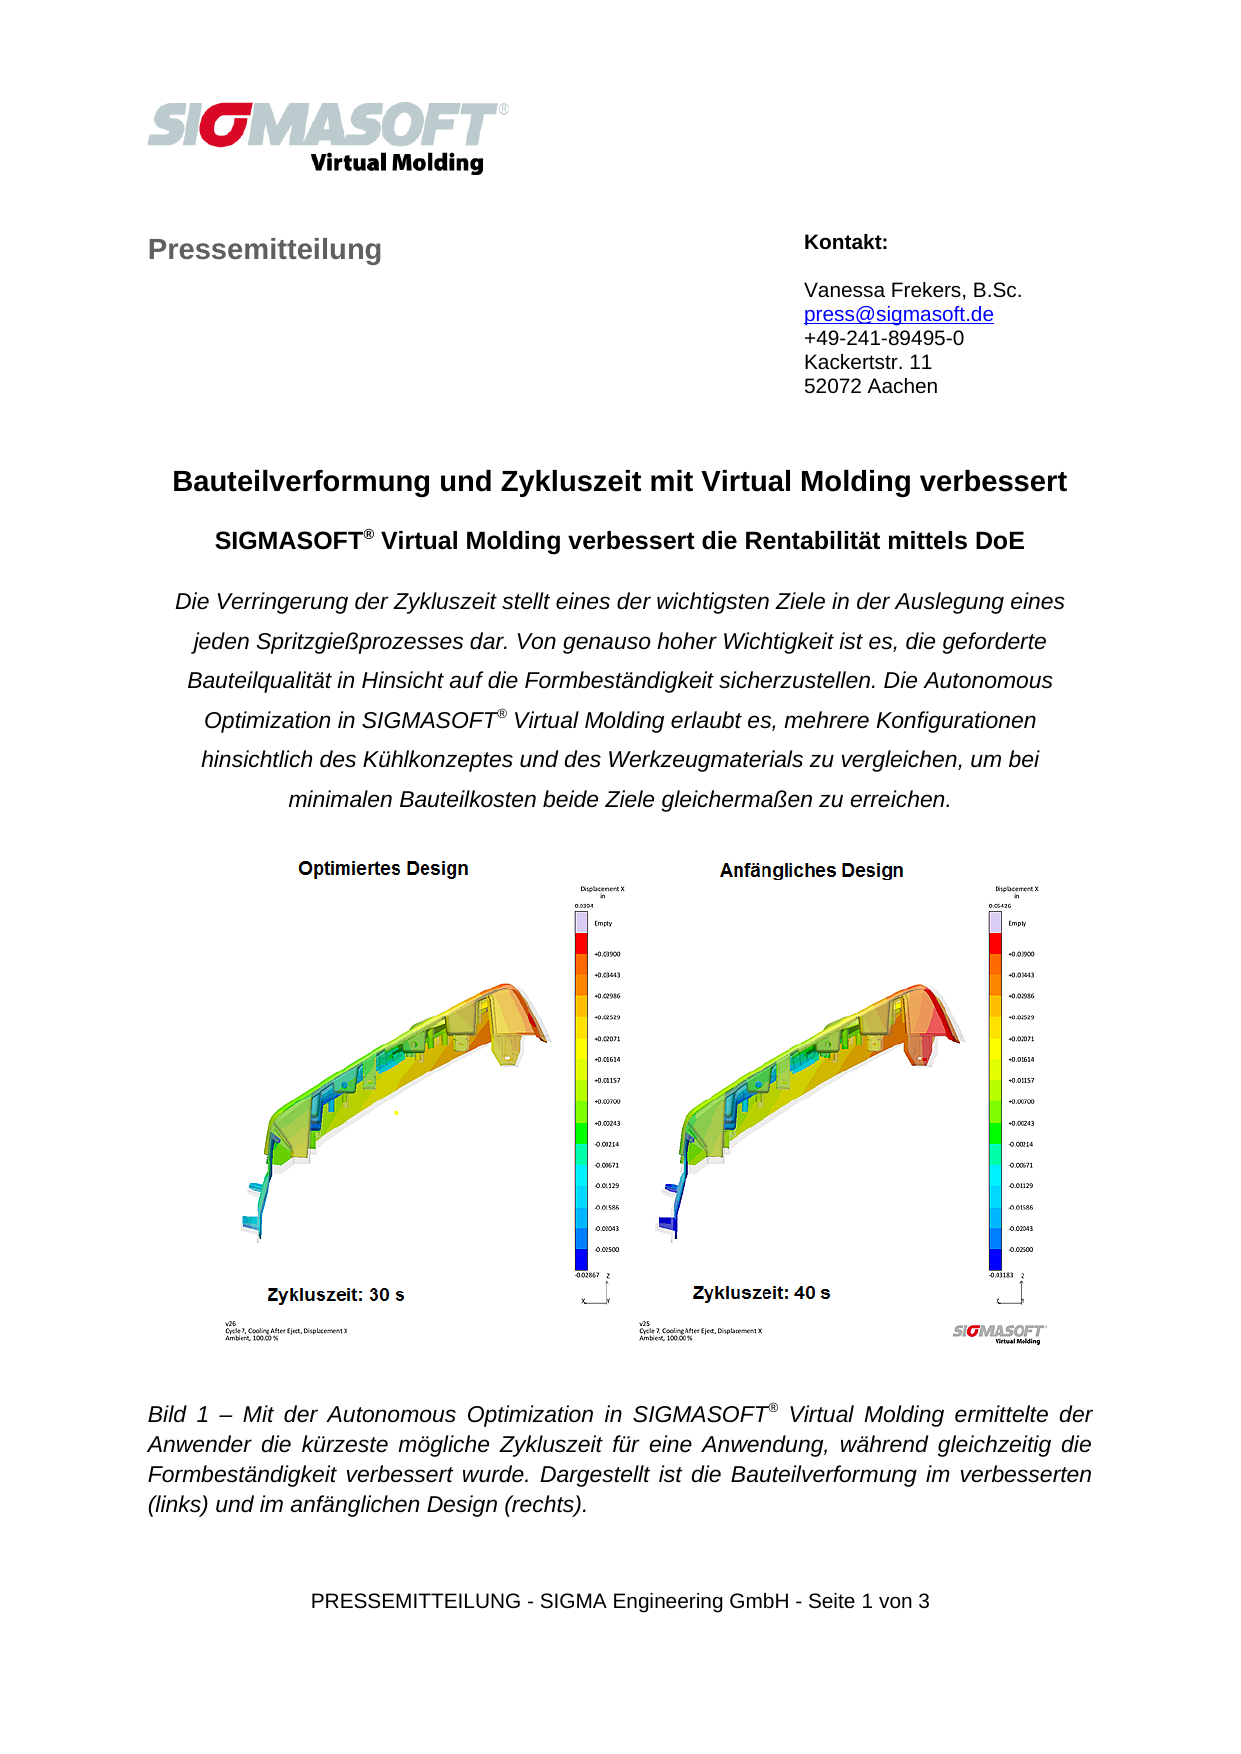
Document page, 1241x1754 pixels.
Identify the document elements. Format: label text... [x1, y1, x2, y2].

text Kontakt: [804, 230, 1099, 254]
text Pressemitteilung [148, 232, 804, 265]
text Bauteilverformung und Zykluszeit mit Virtual Molding verbessert [148, 463, 1093, 497]
picture [147, 102, 509, 175]
text Bild 1 – Mit der Autonomous Optimization in SIGMASOFT® Virtual Molding ermittelte der Anwender die kürzeste mögliche Zykluszeit für eine Anwendung, während gleichzeitig die Formbeständigkeit verbessert wurde. Dargestellt ist die Bauteilverformung im verbesserten (links) und im anfänglichen Design (rechts). [148, 1401, 1093, 1517]
picture [190, 825, 1050, 1375]
text SIGMASOFT® Virtual Molding verbessert die Rentabilität mittels DoE [148, 526, 1093, 554]
text +49-241-89495-0 [804, 326, 1099, 350]
text press@sigmasoft.de [804, 302, 1099, 326]
text Kackertstr. 11 [804, 350, 1099, 374]
text Die Verringerung der Zykluszeit stellt eines der wichtigsten Ziele in der Auslegung eines jeden Spritzgießprozesses dar. Von genauso hoher Wichtigkeit ist es, die geforderte Bauteilqualität in Hinsicht auf die Formbeständigkeit sicherzustellen. Die Autonomous Optimization in SIGMASOFT® Virtual Molding erlaubt es, mehrere Konfigurationen hinsichtlich des Kühlkonzeptes und des Werkzeugmaterials zu vergleichen, um bei minimalen Bauteilkosten beide Ziele gleichermaßen zu erreichen. [148, 588, 1093, 812]
text 52072 Aachen [804, 374, 1099, 398]
text Vanessa Frekers, B.Sc. [804, 278, 1099, 302]
